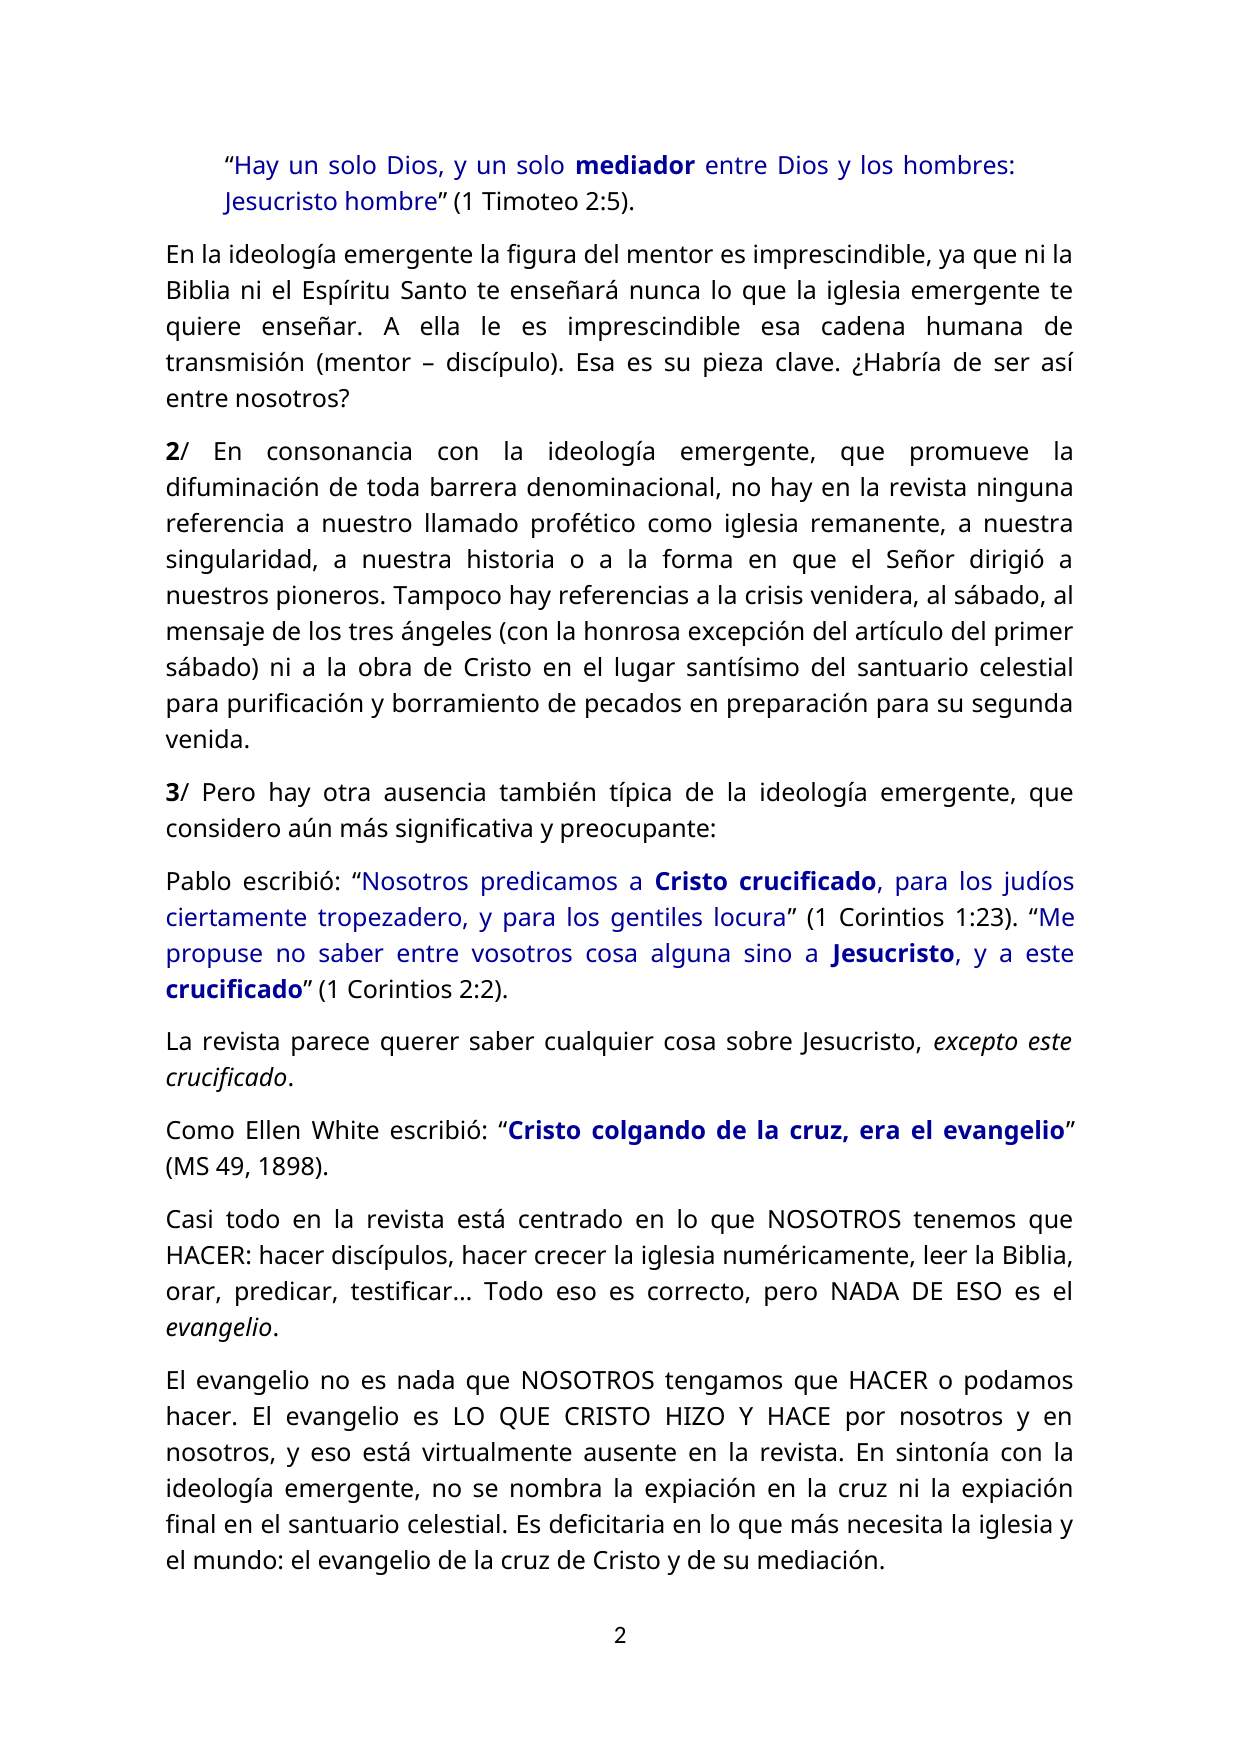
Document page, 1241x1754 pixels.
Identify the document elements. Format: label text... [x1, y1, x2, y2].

text 2/ En consonancia con la ideología emergente, que promueve la difuminación de toda barrera denominacional, no hay en la revista ninguna referencia a nuestro llamado profético como iglesia remanente, a nuestra singularidad, a nuestra historia o a la forma en que el Señor dirigió a nuestros pioneros. Tampoco hay referencias a la crisis venidera, al sábado, al mensaje de los tres ángeles (con la honrosa excepción del artículo del primer sábado) ni a la obra de Cristo en el lugar santísimo del santuario celestial para purificación y borramiento de pecados en preparación para su segunda venida. [165, 433, 1075, 756]
text Casi todo en la revista está centrado en lo que NOSOTROS tenemos que HACER: hacer discípulos, hacer crecer la iglesia numéricamente, leer la Biblia, orar, predicar, testificar… Todo eso es correcto, pero NADA DE ESO es el evangelio. [165, 1201, 1075, 1344]
text 3/ Pero hay otra ausencia también típica de la ideología emergente, que considero aún más significativa y preocupante: [165, 774, 1075, 844]
text Pablo escribió: “Nosotros predicamos a Cristo crucificado, para los judíos ciertamente tropezadero, y para los gentiles locura” (1 Corintios 1:23). “Me propuse no saber entre vosotros cosa alguna sino a Jesucristo, y a este crucificado” (1 Corintios 2:2). [165, 863, 1075, 1005]
text La revista parece querer saber cualquier cosa sobre Jesucristo, excepto este crucificado. [165, 1024, 1075, 1094]
text Como Ellen White escribió: “Cristo colgando de la cruz, era el evangelio” (MS 49, 1898). [165, 1113, 1075, 1183]
text El evangelio no es nada que NOSOTROS tengamos que HACER o podamos hacer. El evangelio es LO QUE CRISTO HIZO Y HACE por nosotros y en nosotros, y eso está virtualmente ausente en la revista. En sintonía con la ideología emergente, no se nombra la expiación en la cruz ni la expiación final en el santuario celestial. Es deficitaria en lo que más necesita la iglesia y el mundo: el evangelio de la cruz de Cristo y de su mediación. [165, 1362, 1075, 1577]
text En la ideología emergente la figura del mentor es imprescindible, ya que ni la Biblia ni el Espíritu Santo te enseñará nunca lo que la iglesia emergente te quiere enseñar. A ella le es imprescindible esa cadena humana de transmisión (mentor – discípulo). Esa es su pieza clave. ¿Habría de ser así entre nosotros? [165, 236, 1075, 415]
text “Hay un solo Dios, y un solo mediador entre Dios y los hombres: Jesucristo hombre” (1 Timoteo 2:5). [224, 148, 1016, 218]
